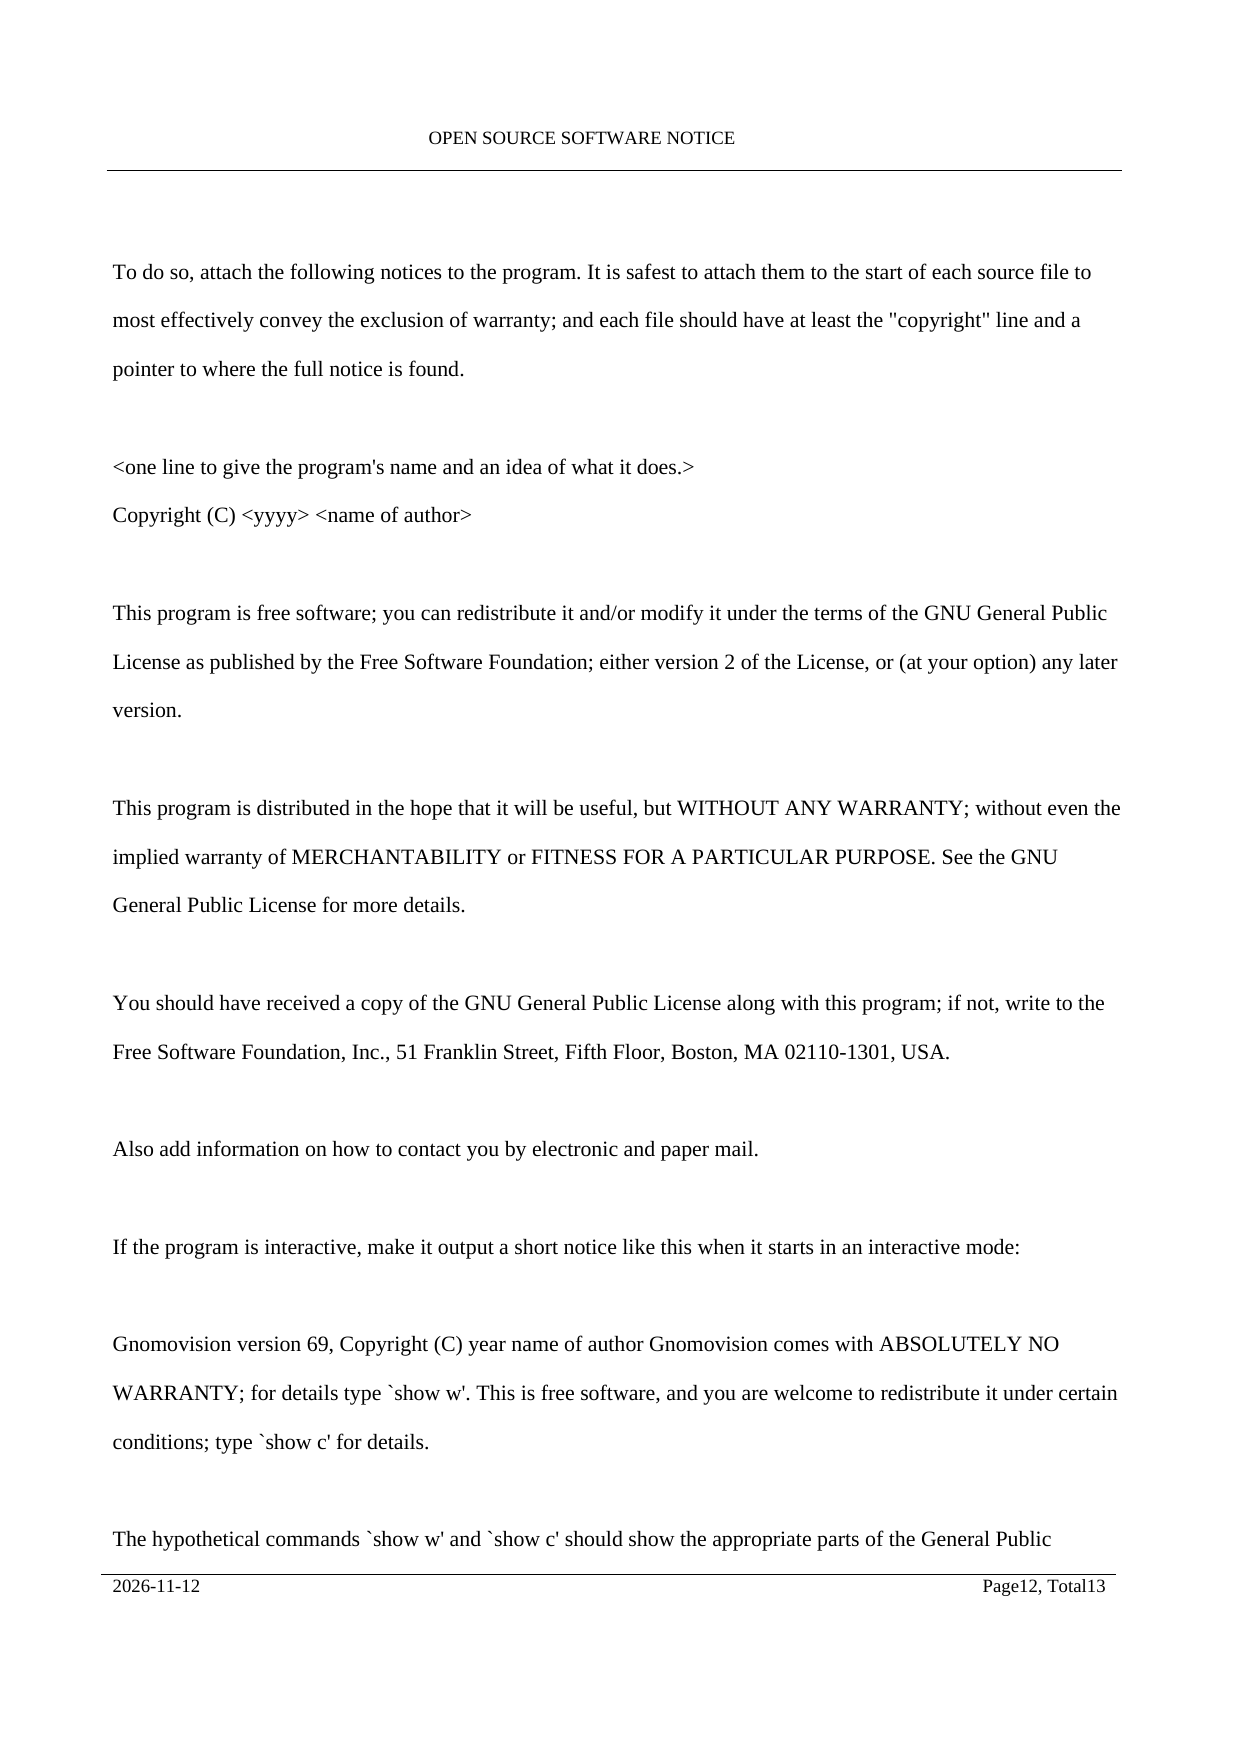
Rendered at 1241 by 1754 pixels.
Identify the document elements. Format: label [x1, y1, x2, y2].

text [112, 206, 1128, 1555]
